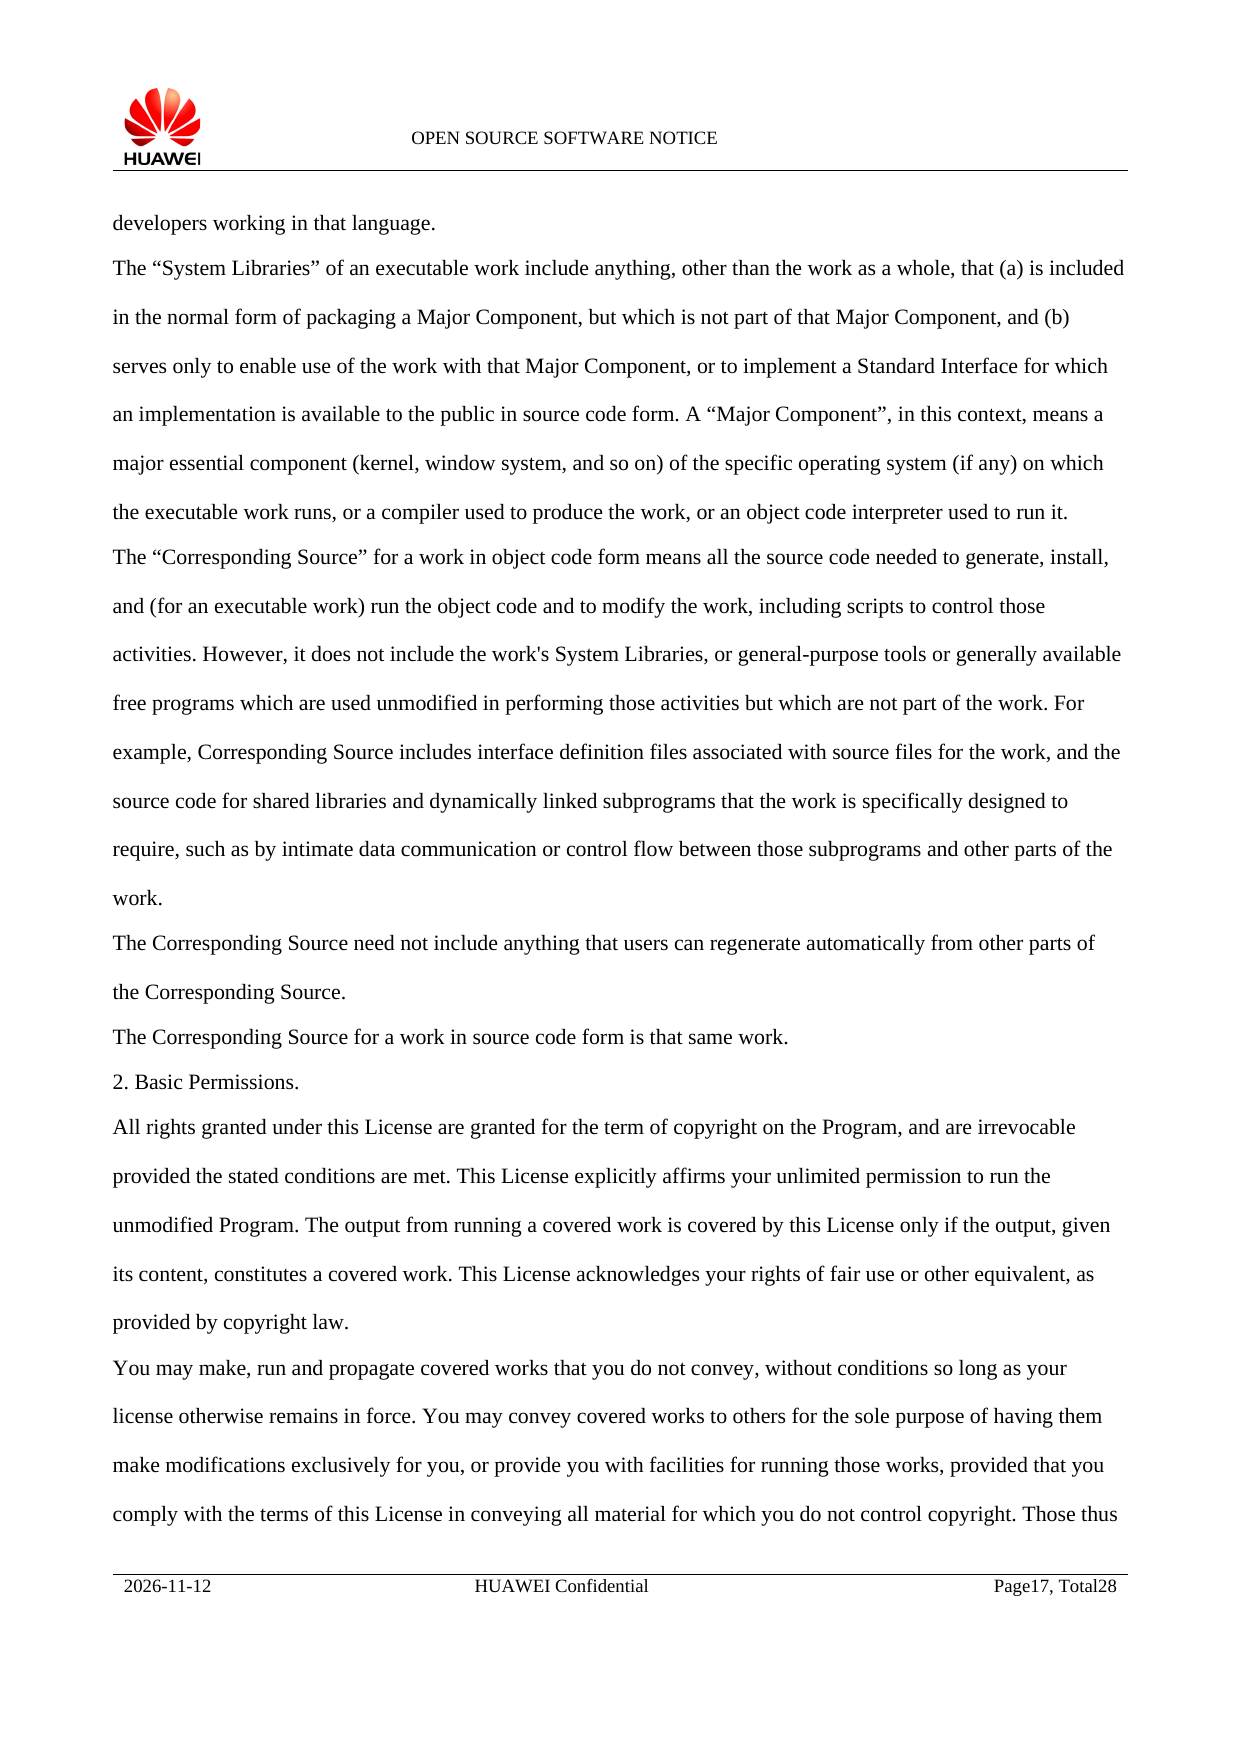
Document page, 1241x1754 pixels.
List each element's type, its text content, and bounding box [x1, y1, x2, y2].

text The “System Libraries” of an executable work include anything, other than the work as a whole, that (a) is included in the normal form of packaging a Major Component, but which is not part of that Major Component, and (b) serves only to enable use of the work with that Major Component, or to implement a Standard Interface for which an implementation is available to the public in source code form. A “Major Component”, in this context, means a major essential component (kernel, window system, and so on) of the specific operating system (if any) on which the executable work runs, or a compiler used to produce the work, or an object code interpreter used to run it. [112, 251, 1128, 528]
text 2. Basic Permissions. [112, 1066, 1128, 1098]
text The Corresponding Source need not include anything that users can regenerate automatically from other parts of the Corresponding Source. [112, 927, 1128, 1008]
text The “Corresponding Source” for a work in object code form means all the source code needed to generate, install, and (for an executable work) run the object code and to modify the work, including scripts to control those activities. However, it does not include the work's System Libraries, or general-purpose tools or generally available free programs which are used unmodified in performing those activities but which are not part of the work. For example, Corresponding Source includes interface definition files associated with source files for the work, and the source code for shared libraries and dynamically linked subprograms that the work is specifically designed to require, such as by intimate data communication or control flow between those subprograms and other parts of the work. [112, 540, 1128, 914]
text All rights granted under this License are granted for the term of copyright on the Program, and are irrevocable provided the stated conditions are met. This License explicitly affirms your unlimited permission to run the unmodified Program. The output from running a covered work is covered by this License only if the output, given its content, constitutes a covered work. This License acknowledges your rights of fair use or other equivalent, as provided by copyright law. [112, 1111, 1128, 1338]
text The Corresponding Source for a work in source code form is that same work. [112, 1021, 1128, 1053]
picture [124, 88, 201, 165]
